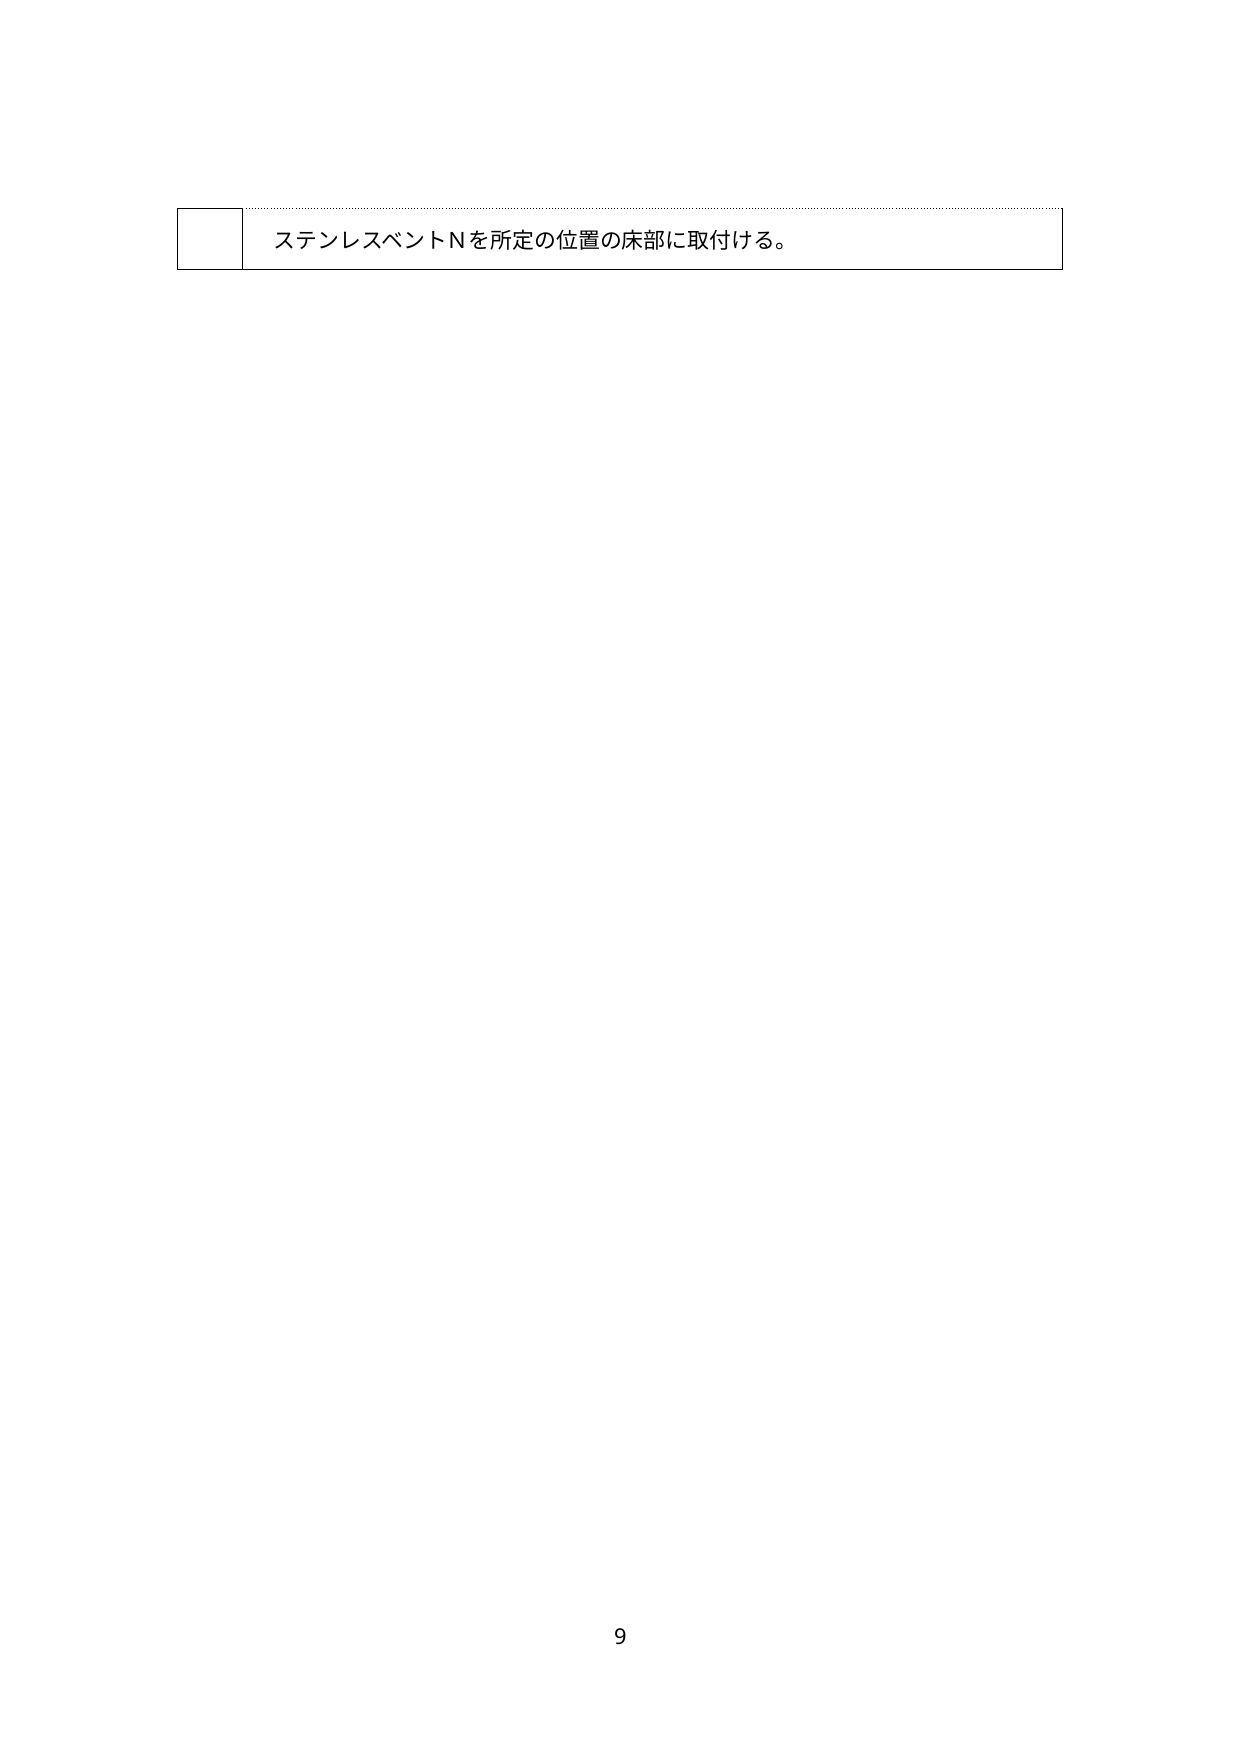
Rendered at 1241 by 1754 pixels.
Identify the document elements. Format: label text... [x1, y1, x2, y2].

table_cell ステンレスベントＮを所定の位置の床部に取付ける。 [243, 208, 1062, 269]
table_cell ５ [178, 209, 242, 269]
